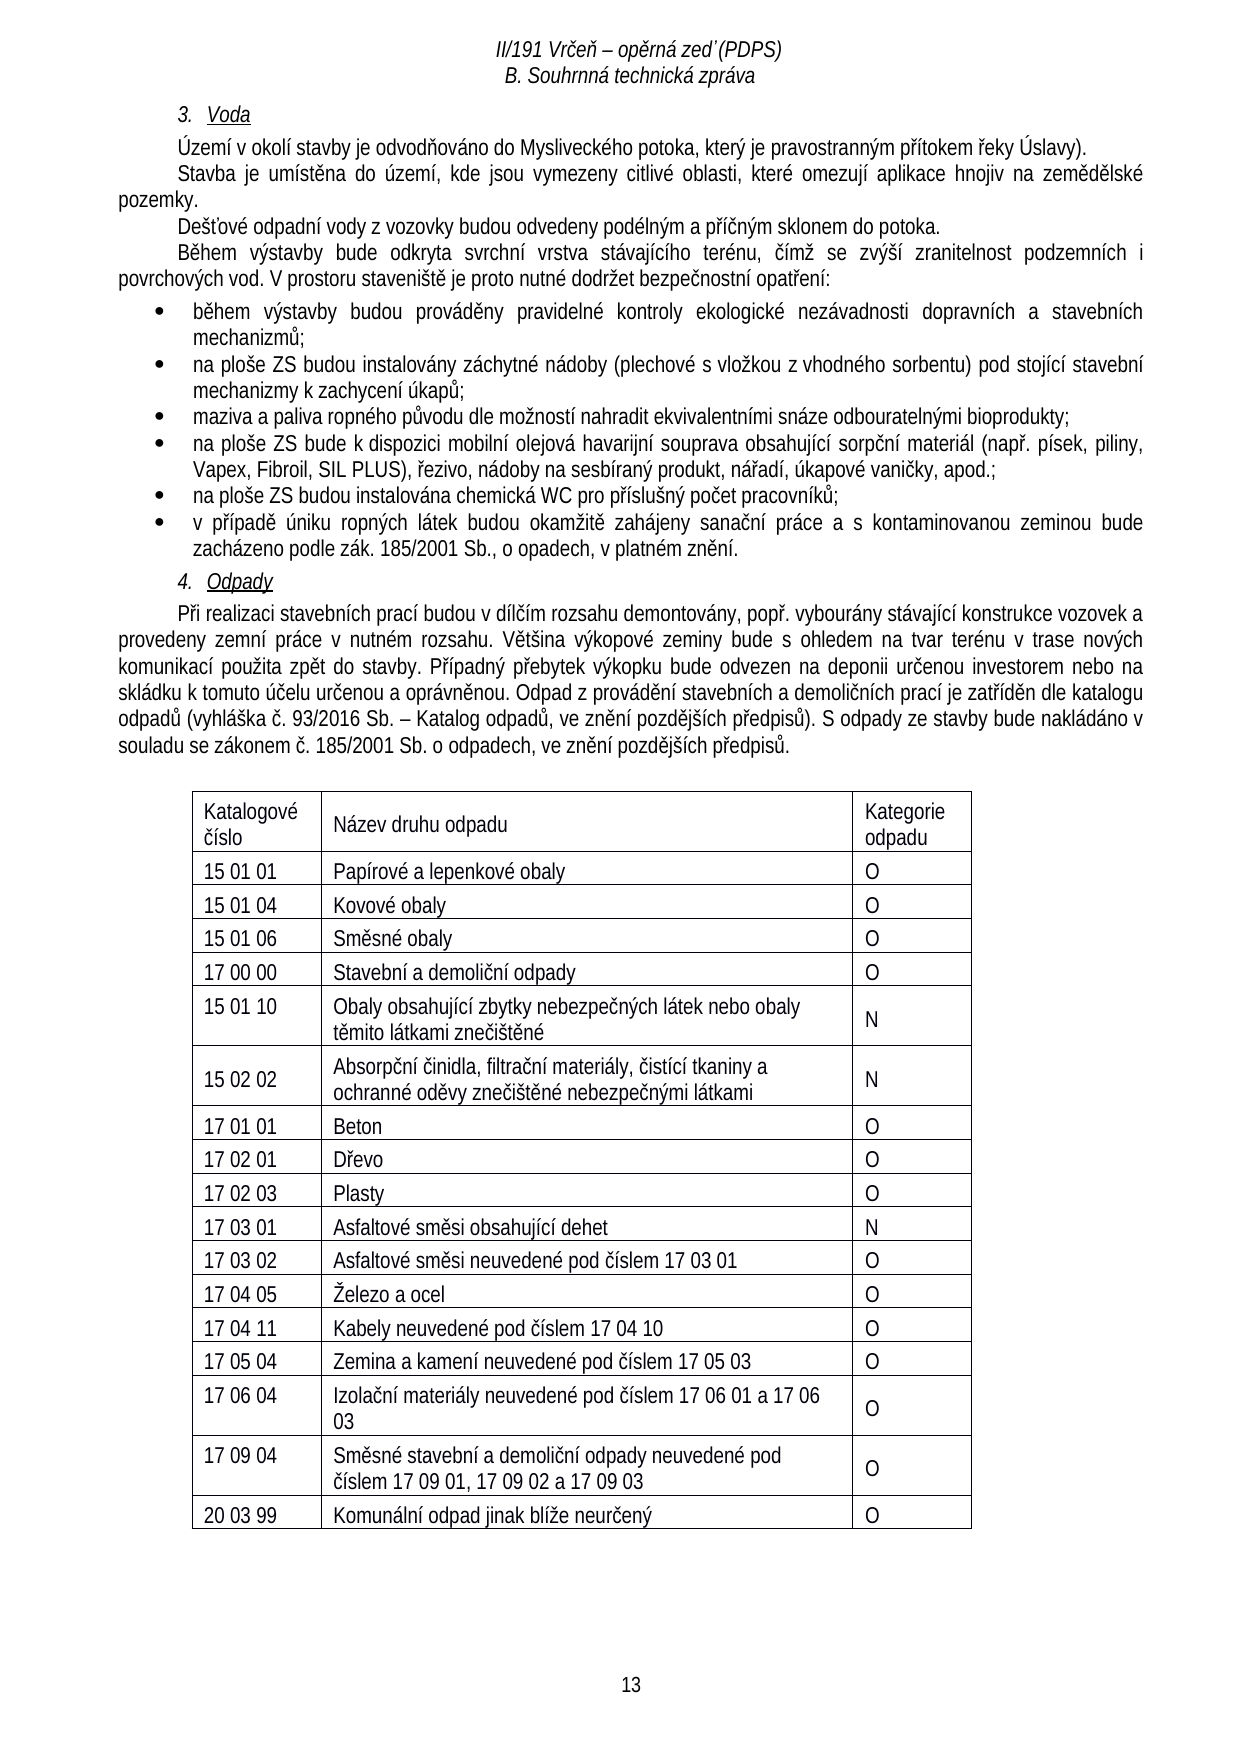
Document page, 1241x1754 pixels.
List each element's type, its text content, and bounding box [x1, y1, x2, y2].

table_cell Beton [322, 1106, 852, 1139]
table_cell 17 06 04 [193, 1376, 321, 1434]
text Dešťové odpadní vody z vozovky budou odvedeny podélným a příčným sklonem do potoka. [118, 213, 1144, 239]
table_cell O [853, 1308, 971, 1341]
table_cell 15 01 10 [193, 986, 321, 1045]
text Během výstavby bude odkryta svrchní vrstva stávajícího terénu, čímž se zvýší zranitelnost podzemních i povrchových vod. V prostoru staveniště je proto nutné dodržet bezpečnostní opatření: [118, 239, 1144, 292]
table_cell N [853, 1207, 971, 1240]
table_cell Směsné stavební a demoliční odpady neuvedené pod číslem 17 09 01, 17 09 02 a 17 09 03 [322, 1436, 852, 1494]
table_cell Směsné obaly [322, 919, 852, 952]
table_cell Kabely neuvedené pod číslem 17 04 10 [322, 1308, 852, 1341]
table_cell 17 01 01 [193, 1106, 321, 1139]
table_cell O [853, 885, 971, 918]
table_cell O [853, 953, 971, 985]
list Odpady [177, 568, 1144, 594]
text Stavba je umístěna do území, kde jsou vymezeny citlivé oblasti, které omezují aplikace hnojiv na zemědělské pozemky. [118, 160, 1144, 213]
table_cell 17 03 01 [193, 1207, 321, 1240]
table_cell O [853, 1106, 971, 1139]
table_cell 20 03 99 [193, 1496, 321, 1528]
table_cell 17 04 05 [193, 1275, 321, 1307]
table_cell O [853, 1342, 971, 1374]
table_cell Komunální odpad jinak blíže neurčený [322, 1496, 852, 1528]
table_cell O [853, 1140, 971, 1173]
text na ploše ZS budou instalovány záchytné nádoby (plechové s vložkou z vhodného sorbentu) pod stojící stavební mechanizmy k zachycení úkapů; [155, 351, 1144, 403]
table_cell 15 01 06 [193, 919, 321, 952]
text během výstavby budou prováděny pravidelné kontroly ekologické nezávadnosti dopravních a stavebních mechanizmů; [155, 298, 1144, 351]
text v případě úniku ropných látek budou okamžitě zahájeny sanační práce a s kontaminovanou zeminou bude zacházeno podle zák. 185/2001 Sb., o opadech, v platném znění. [155, 509, 1144, 561]
table_cell Obaly obsahující zbytky nebezpečných látek nebo obaly těmito látkami znečištěné [322, 986, 852, 1045]
table_cell 17 09 04 [193, 1436, 321, 1494]
table_cell N [853, 986, 971, 1045]
table_header Katalogové číslo [193, 792, 321, 851]
table_cell O [853, 1436, 971, 1494]
table_cell Zemina a kamení neuvedené pod číslem 17 05 03 [322, 1342, 852, 1374]
table_cell O [853, 1275, 971, 1307]
table_cell N [853, 1046, 971, 1105]
table_cell Asfaltové směsi obsahující dehet [322, 1207, 852, 1240]
table_cell Asfaltové směsi neuvedené pod číslem 17 03 01 [322, 1241, 852, 1273]
table_cell 17 00 00 [193, 953, 321, 985]
table_cell 17 03 02 [193, 1241, 321, 1273]
list Voda [177, 101, 1144, 128]
text Území v okolí stavby je odvodňováno do Mysliveckého potoka, který je pravostranným přítokem řeky Úslavy). [118, 133, 1144, 160]
table_cell O [853, 852, 971, 884]
text maziva a paliva ropného původu dle možností nahradit ekvivalentními snáze odbouratelnými bioprodukty; [155, 403, 1144, 430]
table_header Název druhu odpadu [322, 792, 852, 851]
text Při realizaci stavebních prací budou v dílčím rozsahu demontovány, popř. vybourány stávající konstrukce vozovek a provedeny zemní práce v nutném rozsahu. Většina výkopové zeminy bude s ohledem na tvar terénu v trase nových komunikací použita zpět do stavby. Případný přebytek výkopku bude odvezen na deponii určenou investorem nebo na skládku k tomuto účelu určenou a oprávněnou. Odpad z provádění stavebních a demoličních prací je zatříděn dle katalogu odpadů (vyhláška č. 93/2016 Sb. – Katalog odpadů, ve znění pozdějších předpisů). S odpady ze stavby bude nakládáno v souladu se zákonem č. 185/2001 Sb. o odpadech, ve znění pozdějších předpisů. [118, 600, 1144, 758]
table_cell O [853, 1496, 971, 1528]
table_cell Absorpční činidla, filtrační materiály, čistící tkaniny a ochranné oděvy znečištěné nebezpečnými látkami [322, 1046, 852, 1105]
table_cell Papírové a lepenkové obaly [322, 852, 852, 884]
table_cell Dřevo [322, 1140, 852, 1173]
table_cell O [853, 919, 971, 952]
table_cell Plasty [322, 1174, 852, 1206]
table_cell O [853, 1174, 971, 1206]
table_header Kategorie odpadu [853, 792, 971, 851]
table_cell Izolační materiály neuvedené pod číslem 17 06 01 a 17 06 03 [322, 1376, 852, 1434]
table_cell Kovové obaly [322, 885, 852, 918]
table_cell 17 02 03 [193, 1174, 321, 1206]
table_cell 17 02 01 [193, 1140, 321, 1173]
table_cell 15 02 02 [193, 1046, 321, 1105]
table_cell O [853, 1376, 971, 1434]
table_cell 17 04 11 [193, 1308, 321, 1341]
table_cell 15 01 04 [193, 885, 321, 918]
text na ploše ZS bude k dispozici mobilní olejová havarijní souprava obsahující sorpční materiál (např. písek, piliny, Vapex, Fibroil, SIL PLUS), řezivo, nádoby na sesbíraný produkt, nářadí, úkapové vaničky, apod.; [155, 430, 1144, 482]
text na ploše ZS budou instalována chemická WC pro příslušný počet pracovníků; [155, 482, 1144, 509]
table_cell O [853, 1241, 971, 1273]
table_cell Stavební a demoliční odpady [322, 953, 852, 985]
table_cell 17 05 04 [193, 1342, 321, 1374]
table_cell 15 01 01 [193, 852, 321, 884]
table_cell Železo a ocel [322, 1275, 852, 1307]
